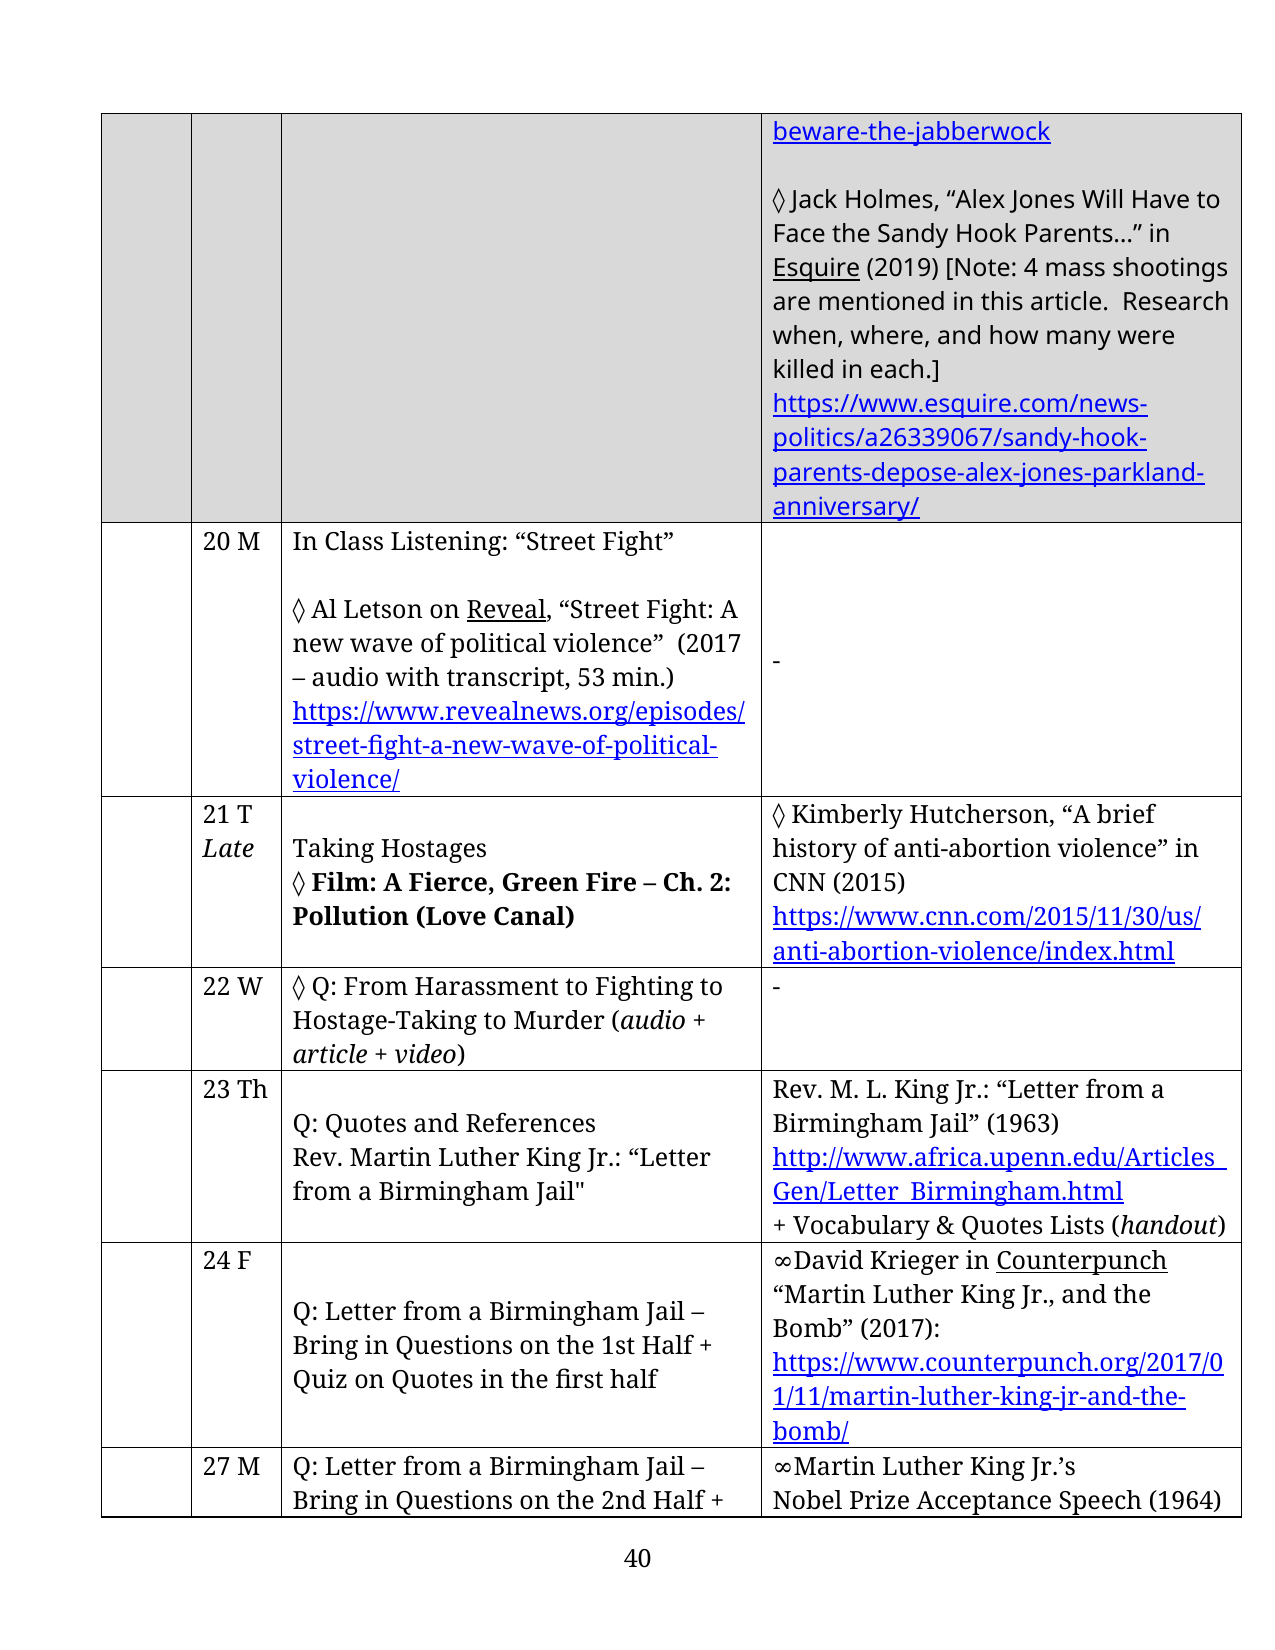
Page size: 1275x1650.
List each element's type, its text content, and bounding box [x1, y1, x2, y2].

table_cell 20 M [192, 523, 281, 796]
table_cell [102, 523, 191, 796]
table_cell - [762, 523, 1241, 796]
table_cell Q: Quotes and References Rev. Martin Luther King Jr.: “Letter from a Birmingham Jail" [282, 1071, 761, 1242]
table_cell ∞David Krieger in Counterpunch “Martin Luther King Jr., and the Bomb” (2017): https://www.counterpunch.org/2017/01/11/martin-luther-king-jr-and-the-bomb/ [762, 1243, 1241, 1447]
table_cell - [762, 968, 1241, 1070]
table_cell Taking Hostages ◊ Film: A Fierce, Green Fire – Ch. 2: Pollution (Love Canal) [282, 797, 761, 967]
table_cell [102, 114, 191, 522]
table_cell [102, 1071, 191, 1242]
table_cell 21 T Late [192, 797, 281, 967]
table_cell 24 F [192, 1243, 281, 1447]
table_cell Rev. M. L. King Jr.: “Letter from a Birmingham Jail” (1963) http://www.africa.upenn.edu/Articles_Gen/Letter_Birmingham.html + Vocabulary & Quotes Lists (handout) [762, 1071, 1241, 1242]
table_cell ◊ Kimberly Hutcherson, “A brief history of anti-abortion violence” in CNN (2015) https://www.cnn.com/2015/11/30/us/anti-abortion-violence/index.html [762, 797, 1241, 967]
table_cell 23 Th [192, 1071, 281, 1242]
table_cell Q: Letter from a Birmingham Jail – Bring in Questions on the 1st Half + Quiz on Quotes in the first half [282, 1243, 761, 1447]
table_cell 13-14 [192, 114, 281, 522]
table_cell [282, 114, 761, 522]
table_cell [762, 114, 1241, 522]
table_cell In Class Listening: “Street Fight” ◊ Al Letson on Reveal, “Street Fight: A new wave of political violence” (2017 – audio with transcript, 53 min.) https://www.revealnews.org/episodes/street-fight-a-new-wave-of-political-violence/ [282, 523, 761, 796]
table_cell 22 W [192, 968, 281, 1070]
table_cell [762, 1448, 1241, 1516]
table_cell 27 M [192, 1448, 281, 1516]
table_cell ◊ Q: From Harassment to Fighting to Hostage-Taking to Murder (audio + article + video) [282, 968, 761, 1070]
table_cell [102, 1448, 191, 1516]
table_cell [282, 1448, 761, 1516]
table_cell [102, 797, 191, 967]
table_cell [102, 968, 191, 1070]
table_cell [102, 1243, 191, 1447]
